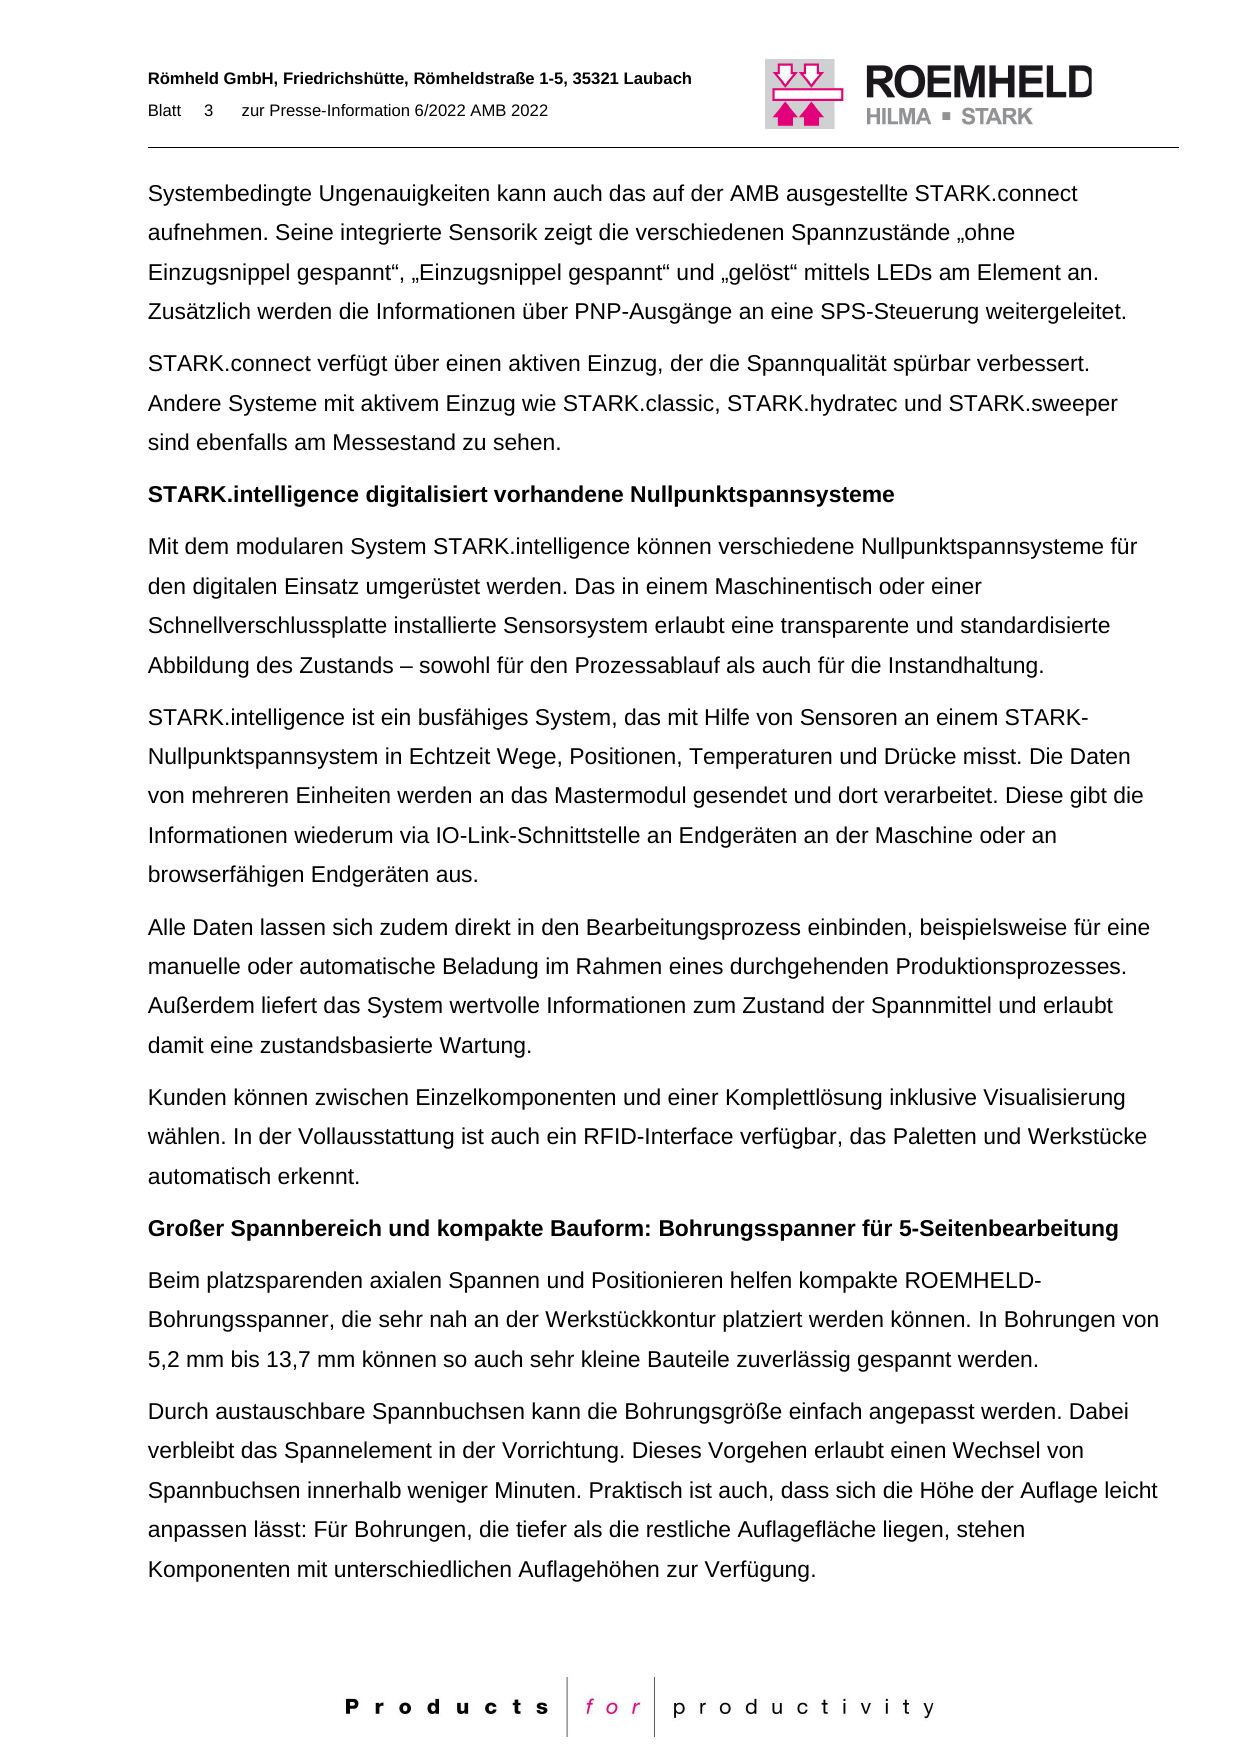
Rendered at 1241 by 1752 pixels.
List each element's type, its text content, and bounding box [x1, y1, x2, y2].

text STARK.intelligence ist ein busfähiges System, das mit Hilfe von Sensoren an einem STARK-Nullpunktspannsystem in Echtzeit Wege, Positionen, Temperaturen und Drücke misst. Die Daten von mehreren Einheiten werden an das Mastermodul gesendet und dort verarbeitet. Diese gibt die Informationen wiederum via IO-Link-Schnittstelle an Endgeräten an der Maschine oder an browserfähigen Endgeräten aus. [148, 703, 1162, 888]
text Alle Daten lassen sich zudem direkt in den Bearbeitungsprozess einbinden, beispielsweise für eine manuelle oder automatische Beladung im Rahmen eines durchgehenden Produktionsprozesses. Außerdem liefert das System wertvolle Informationen zum Zustand der Spannmittel und erlaubt damit eine zustandsbasierte Wartung. [148, 913, 1162, 1058]
picture [299, 1661, 990, 1747]
text Beim platzsparenden axialen Spannen und Positionieren helfen kompakte ROEMHELD-Bohrungsspanner, die sehr nah an der Werkstückkontur platziert werden können. In Bohrungen von 5,2 mm bis 13,7 mm können so auch sehr kleine Bauteile zuverlässig gespannt werden. [148, 1267, 1162, 1372]
text Mit dem modularen System STARK.intelligence können verschiedene Nullpunktspannsysteme für den digitalen Einsatz umgerüstet werden. Das in einem Maschinentisch oder einer Schnellverschlussplatte installierte Sensorsystem erlaubt eine transparente und standardisierte Abbildung des Zustands – sowohl für den Prozessablauf als auch für die Instandhaltung. [148, 533, 1162, 678]
text Großer Spannbereich und kompakte Bauform: Bohrungsspanner für 5-Seitenbearbeitung [148, 1215, 1162, 1241]
text STARK.intelligence digitalisiert vorhandene Nullpunktspannsysteme [148, 481, 1162, 507]
text Durch austauschbare Spannbuchsen kann die Bohrungsgröße einfach angepasst werden. Dabei verbleibt das Spannelement in der Vorrichtung. Dieses Vorgehen erlaubt einen Wechsel von Spannbuchsen innerhalb weniger Minuten. Praktisch ist auch, dass sich die Höhe der Auflage leicht anpassen lässt: Für Bohrungen, die tiefer als die restliche Auflagefläche liegen, stehen Komponenten mit unterschiedlichen Auflagehöhen zur Verfügung. [148, 1398, 1162, 1582]
text STARK.connect verfügt über einen aktiven Einzug, der die Spannqualität spürbar verbessert. Andere Systeme mit aktivem Einzug wie STARK.classic, STARK.hydratec und STARK.sweeper sind ebenfalls am Messestand zu sehen. [148, 350, 1162, 456]
picture [763, 59, 1092, 128]
text Kunden können zwischen Einzelkomponenten und einer Komplettlösung inklusive Visualisierung wählen. In der Vollausstattung ist auch ein RFID-Interface verfügbar, das Paletten und Werkstücke automatisch erkennt. [148, 1084, 1162, 1189]
text Systembedingte Ungenauigkeiten kann auch das auf der AMB ausgestellte STARK.connect aufnehmen. Seine integrierte Sensorik zeigt die verschiedenen Spannzustände „ohne Einzugsnippel gespannt“, „Einzugsnippel gespannt“ und „gelöst“ mittels LEDs am Element an. Zusätzlich werden die Informationen über PNP-Ausgänge an eine SPS-Steuerung weitergeleitet. [148, 148, 1162, 324]
